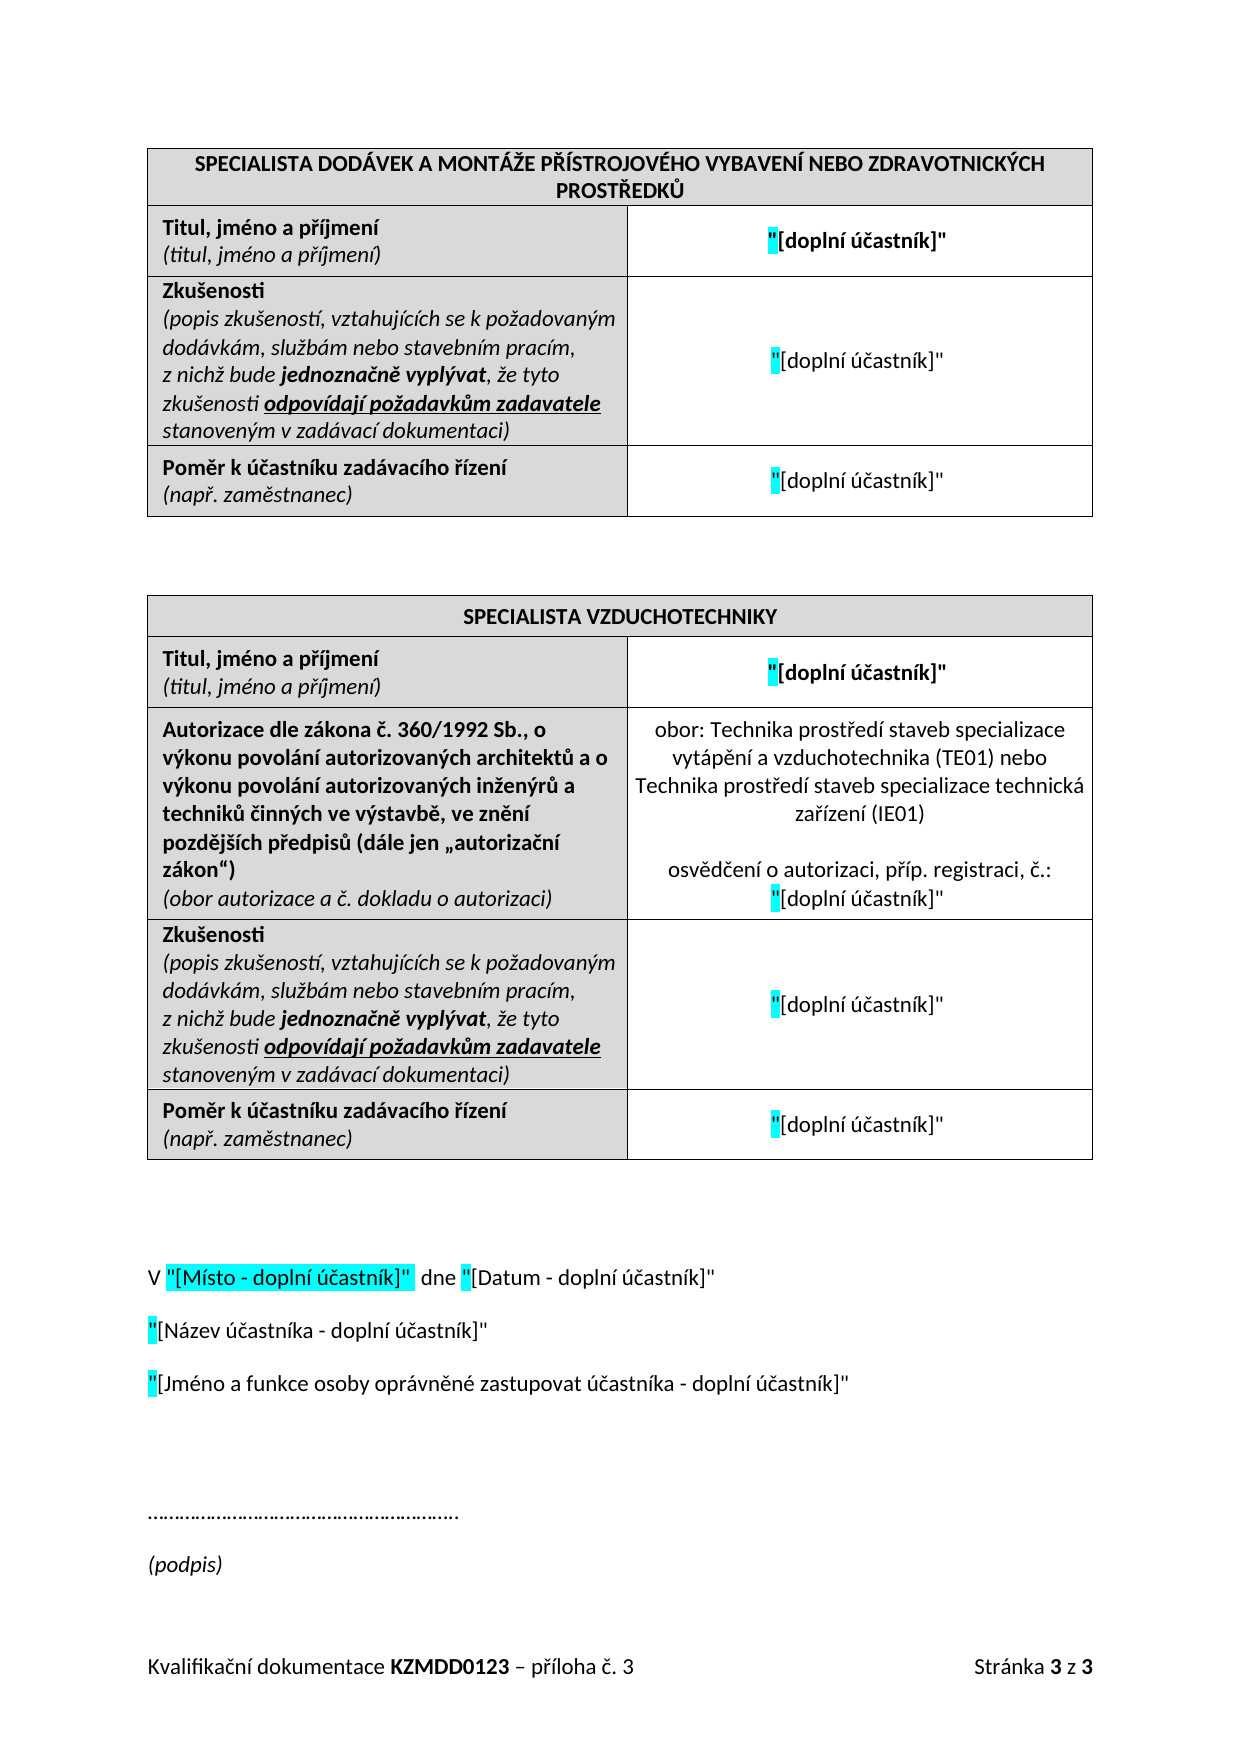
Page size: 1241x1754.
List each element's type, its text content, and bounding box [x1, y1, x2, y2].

table_cell [628, 277, 1092, 445]
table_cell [148, 277, 627, 445]
table_header Specialista VZduchotechniky [148, 596, 1092, 636]
table_cell [628, 637, 1092, 707]
table_cell Autorizace dle zákona č. 360/1992 Sb., o výkonu povolání autorizovaných architektů a o výkonu povolání autorizovaných inženýrů a techniků činných ve výstavbě, ve znění pozdějších předpisů (dále jen „autorizační zákon“) (obor autorizace a č. dokladu o autorizaci) [148, 708, 627, 919]
table_cell [628, 1090, 1092, 1159]
text ………………………………………………….. [148, 1497, 1093, 1526]
table_cell Poměr k účastníku zadávacího řízení (např. zaměstnanec) [148, 1090, 627, 1159]
table_cell [628, 446, 1092, 516]
table_cell [628, 920, 1092, 1088]
table_header Specialista dodávek a montáže přístrojového vybavení NEBO zdravotnických prostředků [148, 149, 1092, 205]
text (podpis) [148, 1551, 1093, 1578]
table_cell obor: Technika prostředí staveb specializace vytápění a vzduchotechnika (TE01) nebo Technika prostředí staveb specializace technická zařízení (IE01) osvědčení o autorizaci, příp. registraci, č.: [628, 708, 1092, 919]
table_cell [628, 206, 1092, 276]
table_cell Titul, jméno a příjmení (titul, jméno a příjmení) [148, 206, 627, 276]
table_cell Titul, jméno a příjmení (titul, jméno a příjmení) [148, 637, 627, 707]
text V dne [148, 1263, 1093, 1291]
table_cell Poměr k účastníku zadávacího řízení (např. zaměstnanec) [148, 446, 627, 516]
